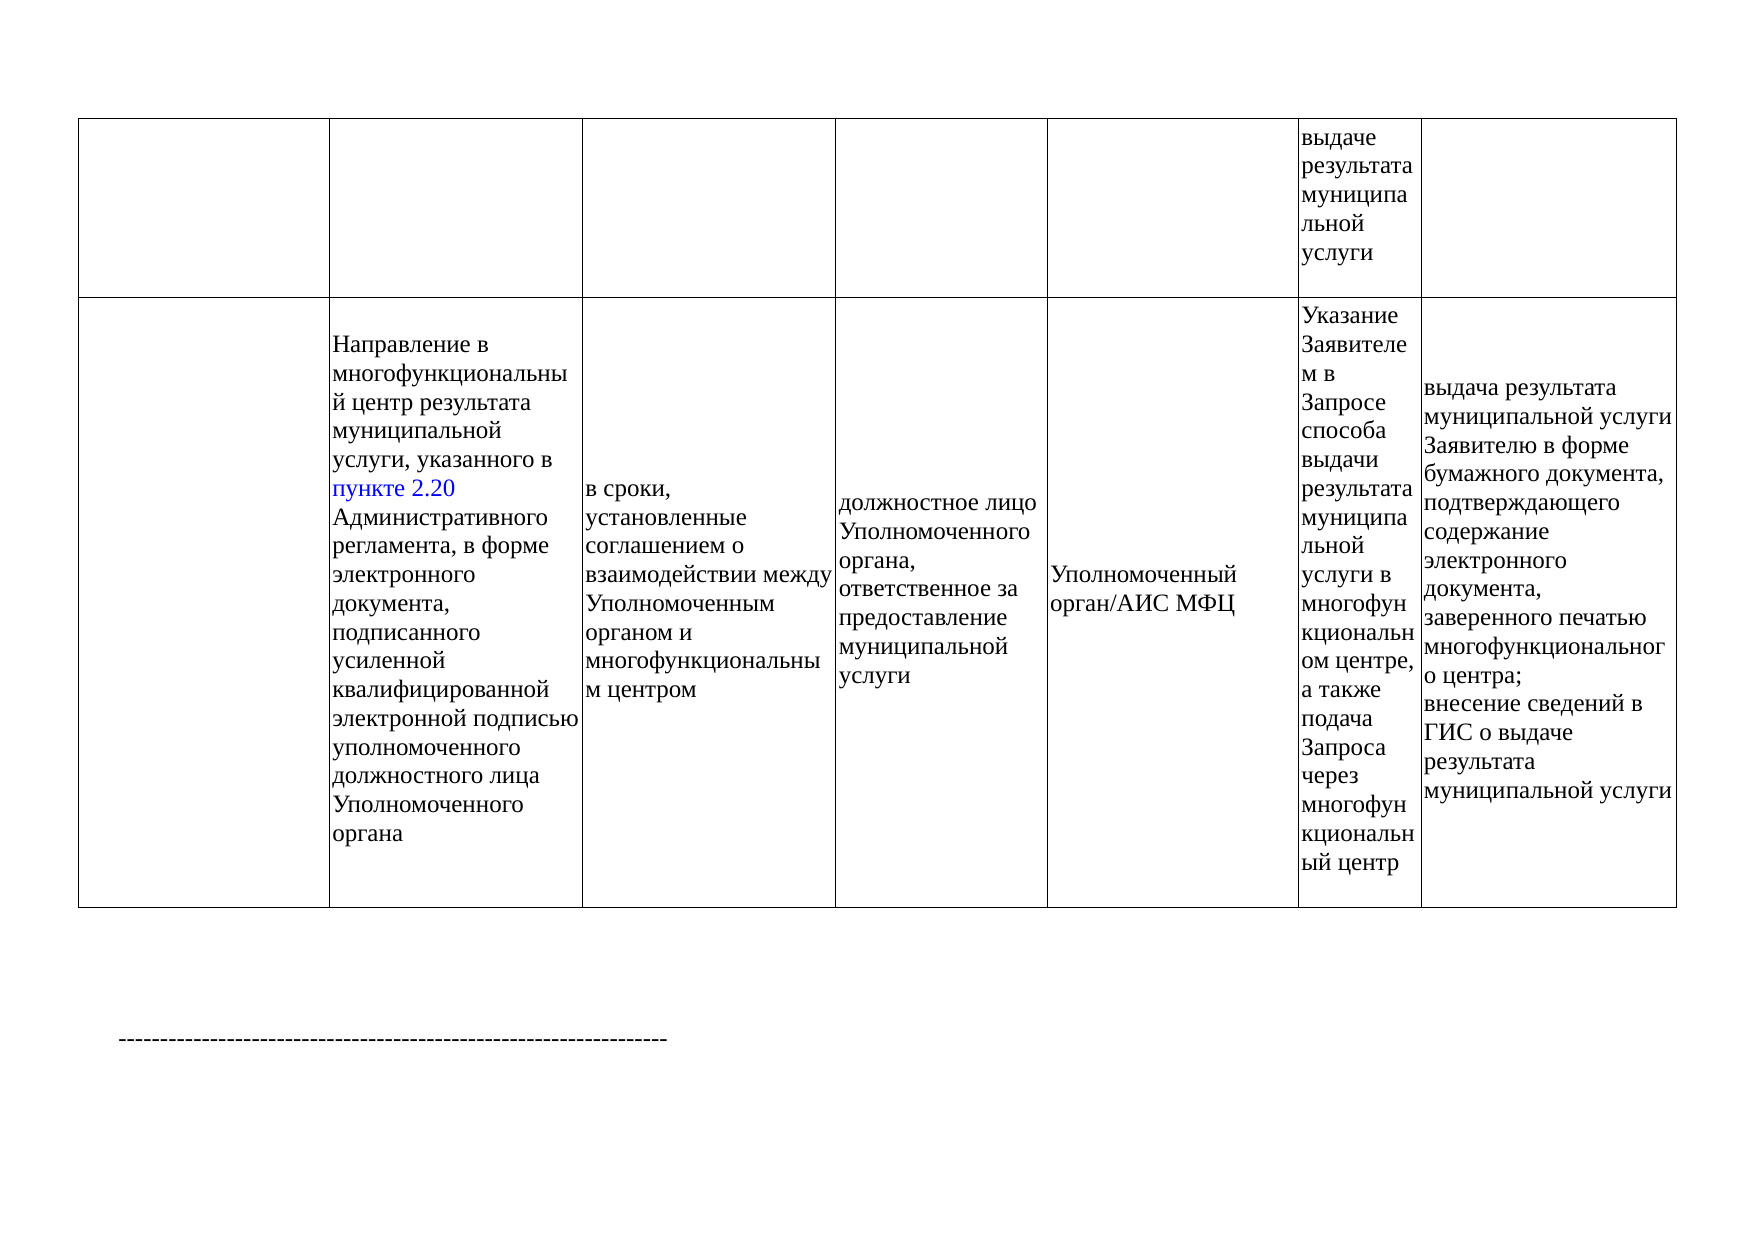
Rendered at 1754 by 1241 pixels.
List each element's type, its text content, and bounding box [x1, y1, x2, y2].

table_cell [583, 119, 835, 297]
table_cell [79, 119, 329, 297]
text ------------------------------------------------------------------ [118, 1023, 1636, 1051]
table_cell должностное лицо Уполномоченного органа, ответственное за предоставление муниципальной услуги [836, 298, 1047, 907]
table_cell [1299, 119, 1421, 297]
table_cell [836, 119, 1047, 297]
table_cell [1422, 119, 1676, 297]
table_cell [79, 298, 329, 907]
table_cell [1048, 119, 1298, 297]
table_cell Уполномоченный орган/АИС МФЦ [1048, 298, 1298, 907]
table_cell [330, 119, 582, 297]
table_cell в сроки, установленные соглашением о взаимодействии между Уполномоченным органом и многофункциональным центром [583, 298, 835, 907]
